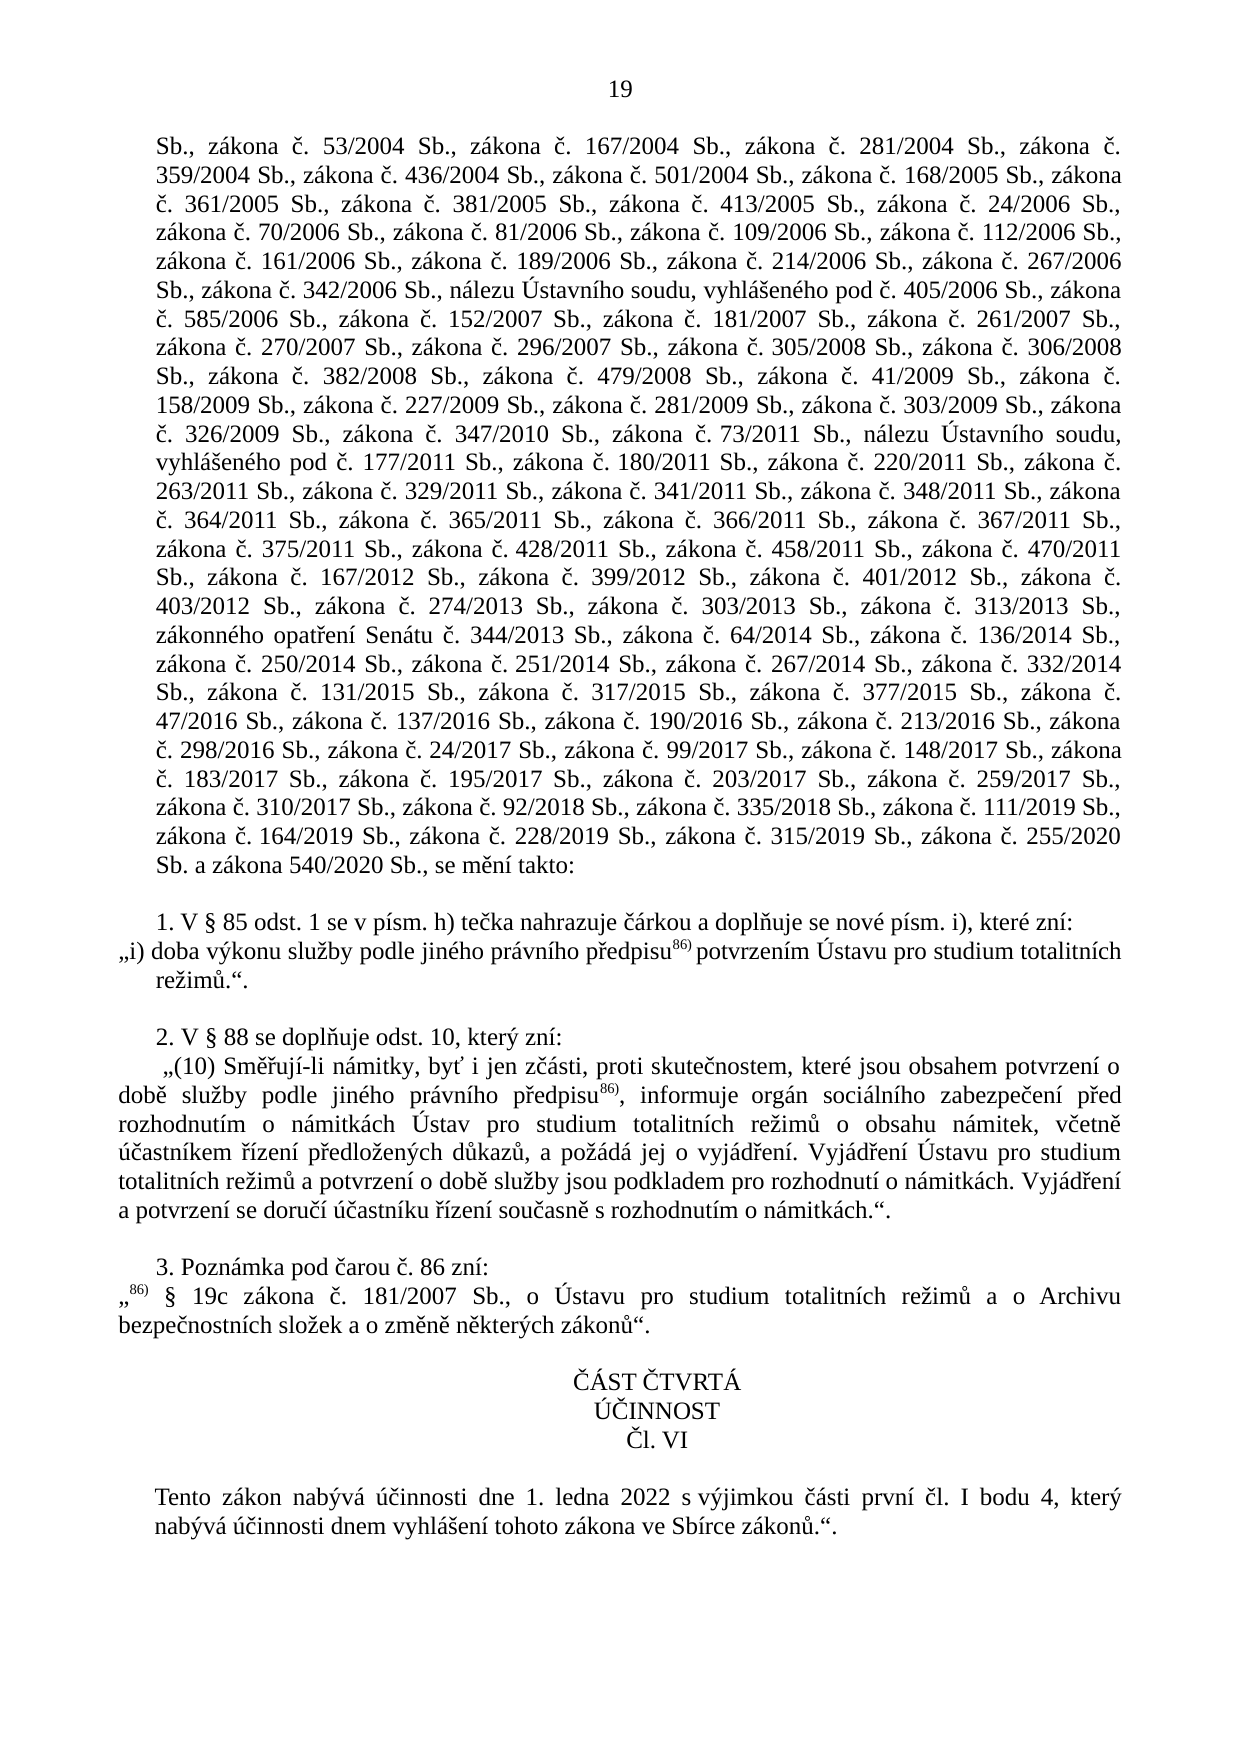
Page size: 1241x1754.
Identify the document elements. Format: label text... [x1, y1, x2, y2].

text 2. V § 88 se doplňuje odst. 10, který zní: [156, 1022, 1122, 1051]
text Tento zákon nabývá účinnosti dne 1. ledna 2022 s výjimkou části první čl. I bodu 4, který nabývá účinnosti dnem vyhlášení tohoto zákona ve Sbírce zákonů.“. [154, 1482, 1122, 1540]
text 1. V § 85 odst. 1 se v písm. h) tečka nahrazuje čárkou a doplňuje se nové písm. i), které zní: [156, 907, 1122, 936]
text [156, 131, 1122, 879]
text „i) doba výkonu služby podle jiného právního předpisu86) potvrzením Ústavu pro studium totalitních režimů.“. [118, 936, 1122, 994]
text 3. Poznámka pod čarou č. 86 zní: [156, 1252, 1122, 1281]
text Čl. VI [192, 1425, 1122, 1454]
text ČÁST ČTVRTÁ [192, 1367, 1122, 1396]
text „(10) Směřují-li námitky, byť i jen zčásti, proti skutečnostem, které jsou obsahem potvrzení o době služby podle jiného právního předpisu86), informuje orgán sociálního zabezpečení před rozhodnutím o námitkách Ústav pro studium totalitních režimů o obsahu námitek, včetně účastníkem řízení předložených důkazů, a požádá jej o vyjádření. Vyjádření Ústavu pro studium totalitních režimů a potvrzení o době služby jsou podkladem pro rozhodnutí o námitkách. Vyjádření a potvrzení se doručí účastníku řízení současně s rozhodnutím o námitkách.“. [118, 1051, 1122, 1224]
text „86) § 19c zákona č. 181/2007 Sb., o Ústavu pro studium totalitních režimů a o Archivu bezpečnostních složek a o změně některých zákonů“. [118, 1281, 1122, 1339]
text ÚČINNOST [192, 1396, 1122, 1425]
